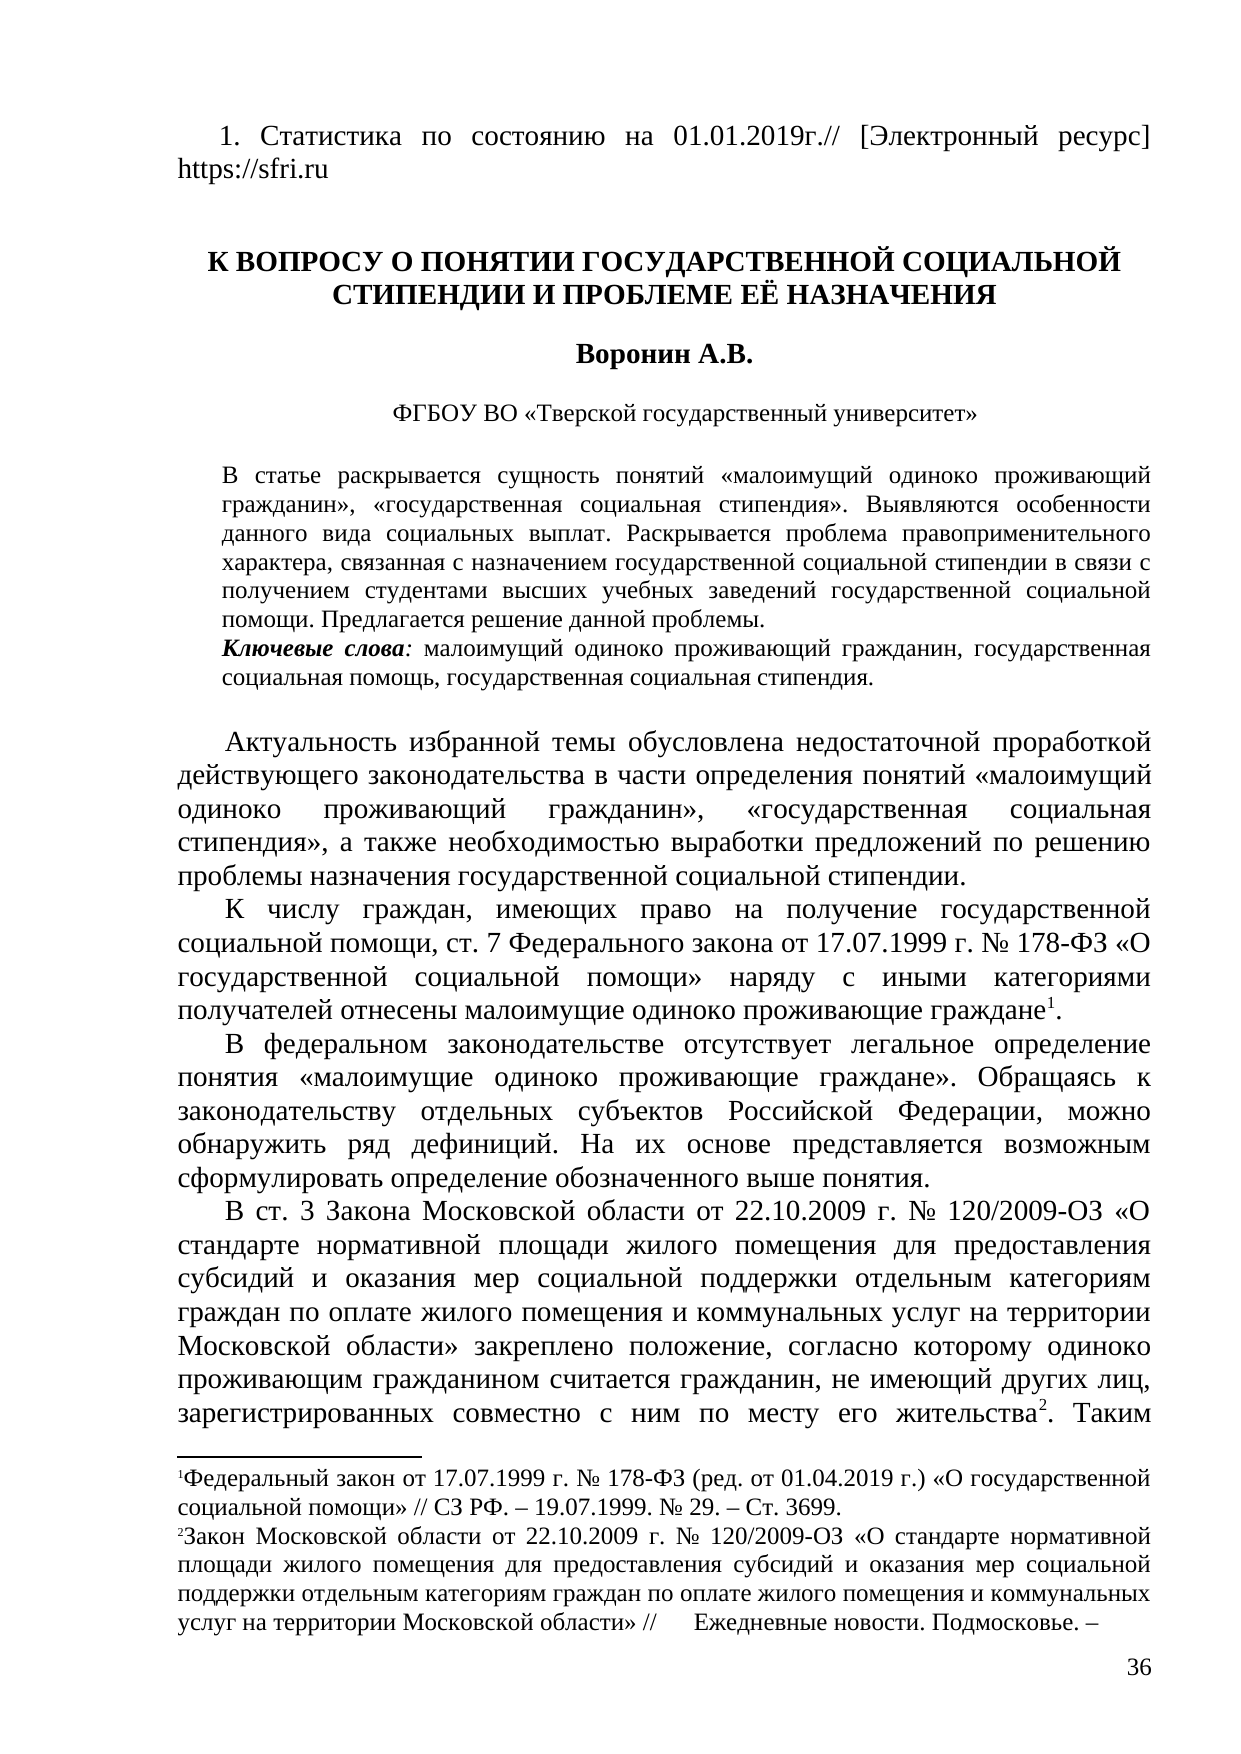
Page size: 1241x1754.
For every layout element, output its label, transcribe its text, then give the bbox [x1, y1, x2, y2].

text ФГБОУ ВО «Тверской государственный университет» [177, 398, 1152, 427]
text Актуальность избранной темы обусловлена недостаточной проработкой действующего законодательства в части определения понятий «малоимущий одиноко проживающий гражданин», «государственная социальная стипендия», а также необходимостью выработки предложений по решению проблемы назначения государственной социальной стипендии. [177, 724, 1152, 892]
text 1. Статистика по состоянию на 01.01.2019г.// [Электронный ресурс] https://sfri.ru [177, 118, 1152, 185]
text К числу граждан, имеющих право на получение государственной социальной помощи, ст. 7 Федерального закона от 17.07.1999 г. № 178-ФЗ «О государственной социальной помощи» наряду с иными категориями получателей отнесены малоимущие одиноко проживающие граждане. [177, 892, 1152, 1026]
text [177, 1193, 1152, 1428]
subtitle К ВОПРОСУ О ПОНЯТИИ ГОСУДАРСТВЕННОЙ СОЦИАЛЬНОЙ СТИПЕНДИИ И ПРОБЛЕМЕ ЕЁ НАЗНАЧЕНИЯ [177, 244, 1152, 311]
subtitle Воронин А.В. [177, 336, 1152, 369]
text В федеральном законодательстве отсутствует легальное определение понятия «малоимущие одиноко проживающие граждане». Обращаясь к законодательству отдельных субъектов Российской Федерации, можно обнаружить ряд дефиниций. На их основе представляется возможным сформулировать определение обозначенного выше понятия. [177, 1026, 1152, 1193]
text Ключевые слова: малоимущий одиноко проживающий гражданин, государственная социальная помощь, государственная социальная стипендия. [222, 633, 1152, 690]
text В статье раскрывается сущность понятий «малоимущий одиноко проживающий гражданин», «государственная социальная стипендия». Выявляются особенности данного вида социальных выплат. Раскрывается проблема правоприменительного характера, связанная с назначением государственной социальной стипендии в связи с получением студентами высших учебных заведений государственной социальной помощи. Предлагается решение данной проблемы. [222, 460, 1152, 633]
